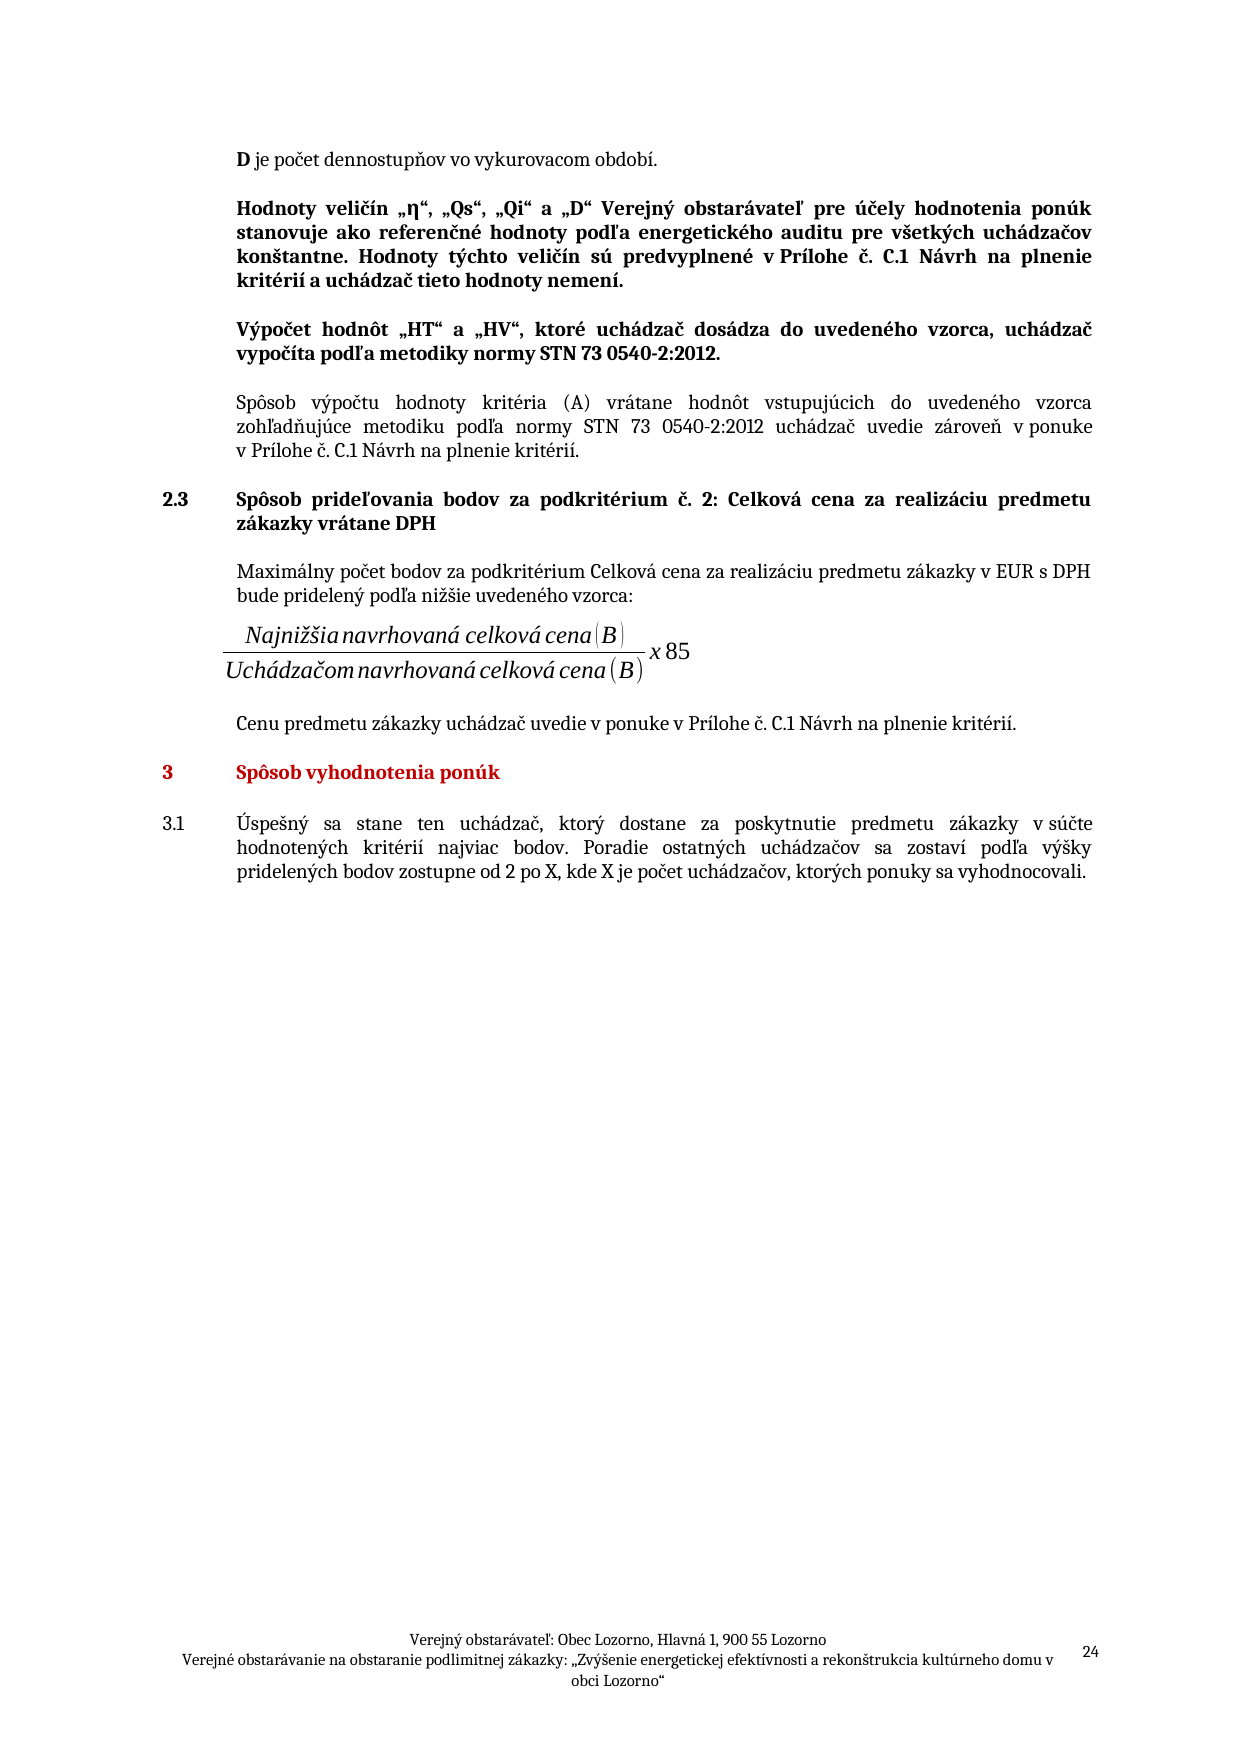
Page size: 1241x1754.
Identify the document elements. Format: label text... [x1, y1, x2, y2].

subtitle Maximálny počet bodov za podkritérium Celková cena za realizáciu predmetu zákazky v EUR s DPH bude pridelený podľa nižšie uvedeného vzorca: [236, 560, 1093, 608]
subtitle Úspešný sa stane ten uchádzač, ktorý dostane za poskytnutie predmetu zákazky v súčte hodnotených kritérií najviac bodov. Poradie ostatných uchádzačov sa zostaví podľa výšky pridelených bodov zostupne od 2 po X, kde X je počet uchádzačov, ktorých ponuky sa vyhodnocovali. [162, 811, 1093, 883]
subtitle Spôsob prideľovania bodov za podkritérium č. 2: Celková cena za realizáciu predmetu zákazky vrátane DPH [162, 487, 1093, 535]
subtitle Spôsob výpočtu hodnoty kritéria (A) vrátane hodnôt vstupujúcich do uvedeného vzorca zohľadňujúce metodiku podľa normy STN 73 0540-2:2012 uchádzač uvedie zároveň v ponuke v Prílohe č. C.1 Návrh na plnenie kritérií. [236, 390, 1093, 462]
subtitle Spôsob vyhodnotenia ponúk [162, 761, 1093, 784]
subtitle Hodnoty veličín „η“, „Qs“, „Qi“ a „D“ Verejný obstarávateľ pre účely hodnotenia ponúk stanovuje ako referenčné hodnoty podľa energetického auditu pre všetkých uchádzačov konštantne. Hodnoty týchto veličín sú predvyplnené v Prílohe č. C.1 Návrh na plnenie kritérií a uchádzač tieto hodnoty nemení. [236, 197, 1093, 292]
subtitle Cenu predmetu zákazky uchádzač uvedie v ponuke v Prílohe č. C.1 Návrh na plnenie kritérií. [236, 712, 1093, 736]
subtitle D je počet dennostupňov vo vykurovacom období. [236, 148, 1093, 172]
subtitle Výpočet hodnôt „HT“ a „HV“, ktoré uchádzač dosádza do uvedeného vzorca, uchádzač vypočíta podľa metodiky normy STN 73 0540-2:2012. [236, 317, 1093, 365]
